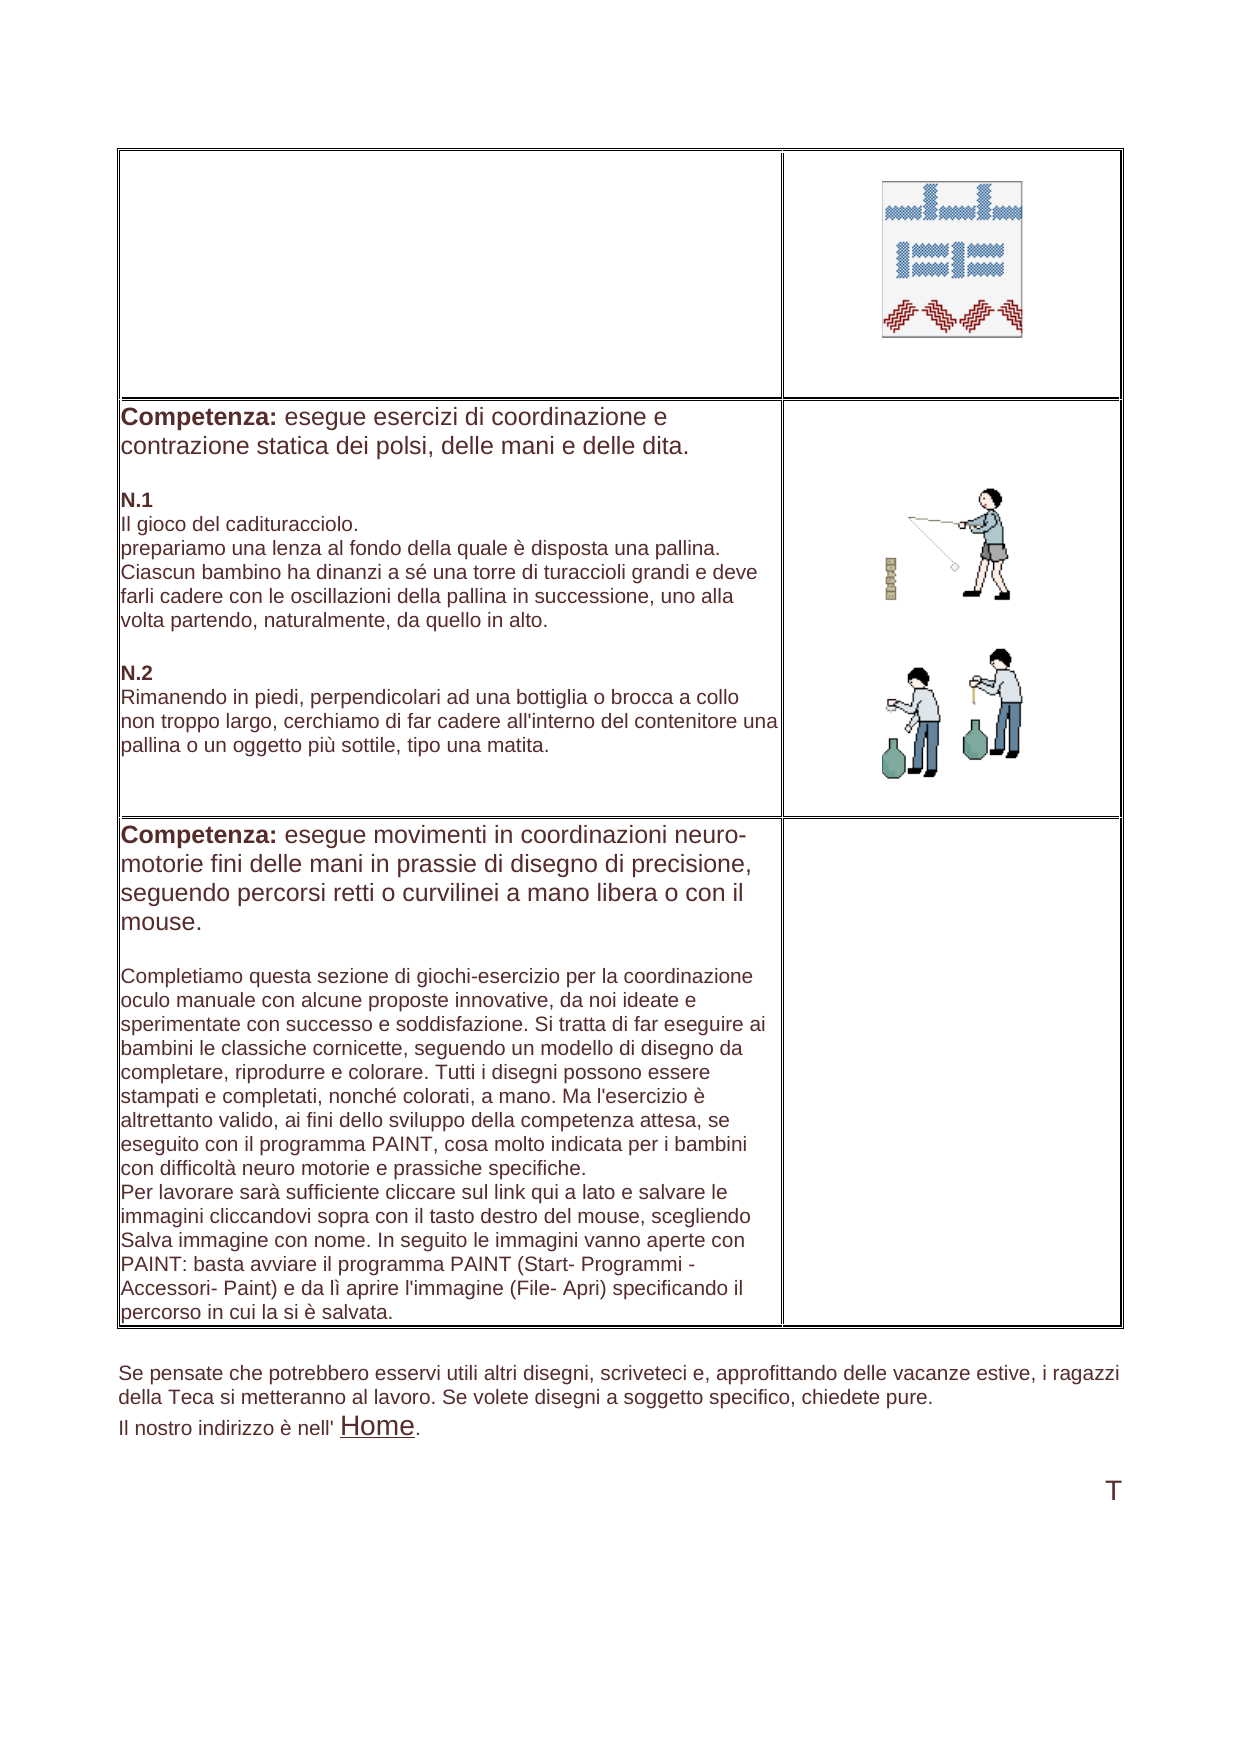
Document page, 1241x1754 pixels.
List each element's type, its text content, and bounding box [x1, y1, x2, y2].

table_cell [783, 151, 1120, 397]
picture [882, 181, 1023, 338]
text T [118, 1473, 1122, 1506]
table_cell Competenza: esegue esercizi di coordinazione e contrazione statica dei polsi, delle mani e delle dita. N.1 Il gioco del cadituracciolo. prepariamo una lenza al fondo della quale è disposta una pallina. Ciascun bambino ha dinanzi a sé una torre di turaccioli grandi e deve farli cadere con le oscillazioni della pallina in successione, uno alla volta partendo, naturalmente, da quello in alto. N.2 Rimanendo in piedi, perpendicolari ad una bottiglia o brocca a collo non troppo largo, cerchiamo di far cadere all'interno del contenitore una pallina o un oggetto più sottile, tipo una matita. [120, 397, 781, 816]
picture [882, 641, 1023, 798]
table_cell Competenza: esegue movimenti in coordinazioni neuro-motorie fini delle mani in prassie di disegno di precisione, seguendo percorsi retti o curvilinei a mano libera o con il mouse. Completiamo questa sezione di giochi-esercizio per la coordinazione oculo manuale con alcune proposte innovative, da noi ideate e sperimentate con successo e soddisfazione. Si tratta di far eseguire ai bambini le classiche cornicette, seguendo un modello di disegno da completare, riprodurre e colorare. Tutti i disegni possono essere stampati e completati, nonché colorati, a mano. Ma l'esercizio è altrettanto valido, ai fini dello sviluppo della competenza attesa, se eseguito con il programma PAINT, cosa molto indicata per i bambini con difficoltà neuro motorie e prassiche specifiche. Per lavorare sarà sufficiente cliccare sul link qui a lato e salvare le immagini cliccandovi sopra con il tasto destro del mouse, scegliendo Salva immagine con nome. In seguito le immagini vanno aperte con PAINT: basta avviare il programma PAINT (Start- Programmi -Accessori- Paint) e da lì aprire l'immagine (File- Apri) specificando il percorso in cui la si è salvata. [118, 816, 782, 1325]
picture [882, 476, 1023, 613]
table_cell DISEGNI GEOMETRICI IMBARCAZIONI FIORI [783, 816, 1122, 1325]
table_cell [120, 151, 782, 397]
text Se pensate che potrebbero esservi utili altri disegni, scriveteci e, approfittando delle vacanze estive, i ragazzi della Teca si metteranno al lavoro. Se volete disegni a soggetto specifico, chiedete pure. [118, 1361, 1122, 1409]
text Il nostro indirizzo è nell' Home. [118, 1409, 1122, 1441]
table_cell [784, 397, 1121, 816]
